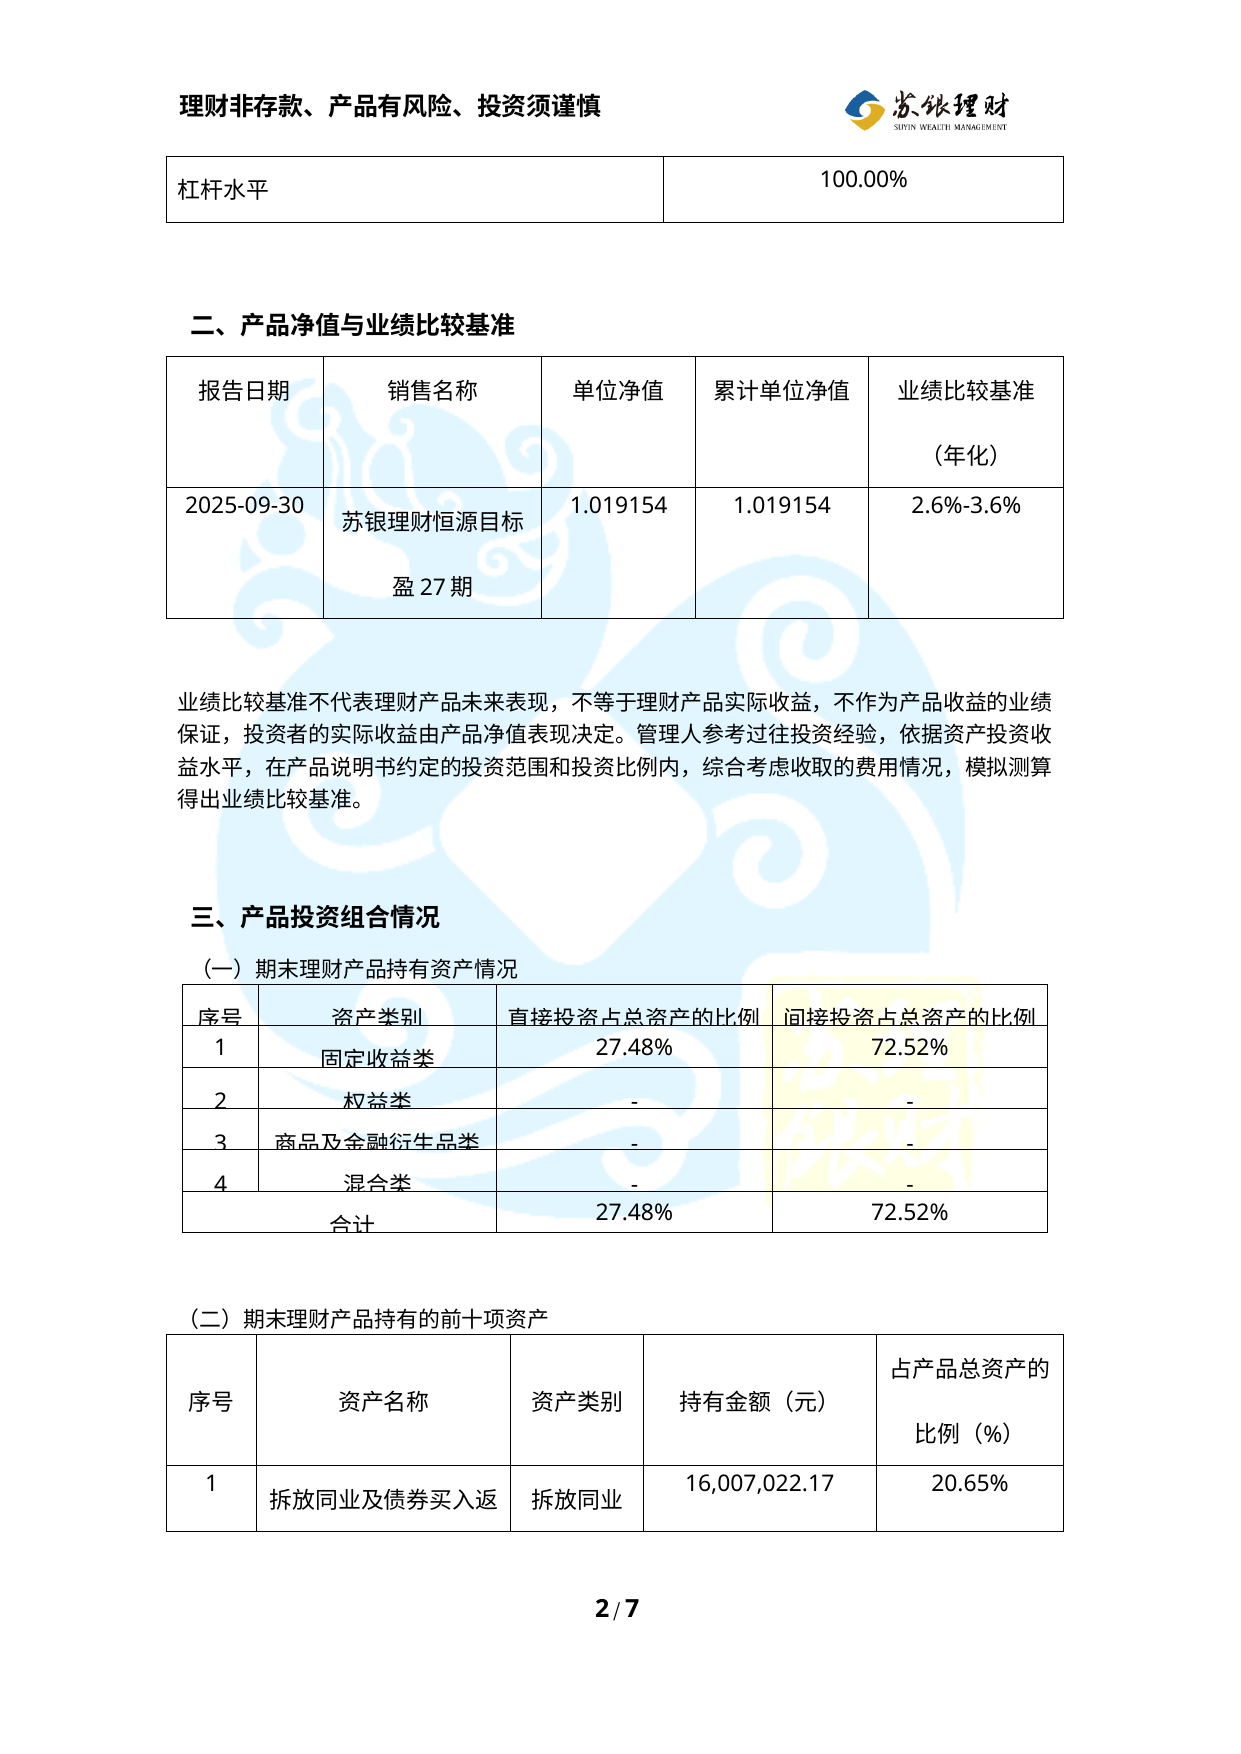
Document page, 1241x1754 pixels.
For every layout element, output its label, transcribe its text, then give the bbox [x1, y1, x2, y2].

table_cell 72.52% [773, 1026, 1047, 1067]
table_header 累计单位净值 [696, 357, 868, 487]
table_cell 3 [183, 1109, 258, 1149]
table_cell - [773, 1109, 1047, 1149]
table_cell 苏银理财恒源目标盈27期 [324, 488, 541, 618]
table_cell 合计 [183, 1192, 496, 1232]
table_cell - [773, 1068, 1047, 1108]
table_header 销售名称 [324, 357, 541, 487]
table_cell 固定收益类 [259, 1026, 496, 1067]
table_cell 2025-09-30 [167, 488, 323, 618]
table_cell 混合类 [259, 1150, 496, 1191]
table_cell 1.019154 [542, 488, 695, 618]
table_header 资产名称 [257, 1335, 510, 1465]
table_cell 1 [167, 1466, 256, 1531]
table_cell 4 [183, 1150, 258, 1191]
subtitle （一）期末理财产品持有资产情况 [190, 951, 1053, 984]
text 业绩比较基准不代表理财产品未来表现，不等于理财产品实际收益，不作为产品收益的业绩保证，投资者的实际收益由产品净值表现决定。管理人参考过往投资经验，依据资产投资收益水平，在产品说明书约定的投资范围和投资比例内，综合考虑收取的费用情况，模拟测算得出业绩比较基准。 [177, 684, 1053, 814]
table_cell 拆放同业及债券买入返售 [511, 1466, 643, 1531]
table_cell 拆放同业及债券买入返售 [257, 1466, 510, 1531]
table_header 序号 [183, 985, 258, 1025]
table_cell - [497, 1150, 772, 1191]
table_cell - [497, 1109, 772, 1149]
subtitle （二）期末理财产品持有的前十项资产 [177, 1302, 1053, 1334]
subtitle 二、产品净值与业绩比较基准 [190, 291, 1053, 356]
table_cell - [773, 1150, 1047, 1191]
table_cell 1.019154 [696, 488, 868, 618]
picture [820, 72, 1039, 143]
table_cell 100.00% [664, 157, 1063, 222]
table_header 序号 [167, 1335, 256, 1465]
table_header 直接投资占总资产的比例 [497, 985, 772, 1025]
table_header 占产品总资产的比例（%） [877, 1335, 1063, 1465]
table_cell 72.52% [773, 1192, 1047, 1232]
table_header 业绩比较基准（年化） [869, 357, 1063, 487]
table_cell 27.48% [497, 1026, 772, 1067]
table_cell 20.65% [877, 1466, 1063, 1531]
table_cell - [497, 1068, 772, 1108]
subtitle 三、产品投资组合情况 [190, 883, 1053, 948]
table_header 资产类别 [259, 985, 496, 1025]
table_cell 2.6%-3.6% [869, 488, 1063, 618]
table_cell 权益类 [259, 1068, 496, 1108]
table_cell 杠杆水平 [167, 157, 663, 222]
table_cell 商品及金融衍生品类 [259, 1109, 496, 1149]
table_cell 16,007,022.17 [644, 1466, 876, 1531]
table_cell 2 [183, 1068, 258, 1108]
table_header 报告日期 [167, 357, 323, 487]
table_cell 27.48% [497, 1192, 772, 1232]
table_header 单位净值 [542, 357, 695, 487]
table_header 资产类别 [511, 1335, 643, 1465]
table_header 持有金额（元） [644, 1335, 876, 1465]
table_cell 1 [183, 1026, 258, 1067]
table_header 间接投资占总资产的比例 [773, 985, 1047, 1025]
